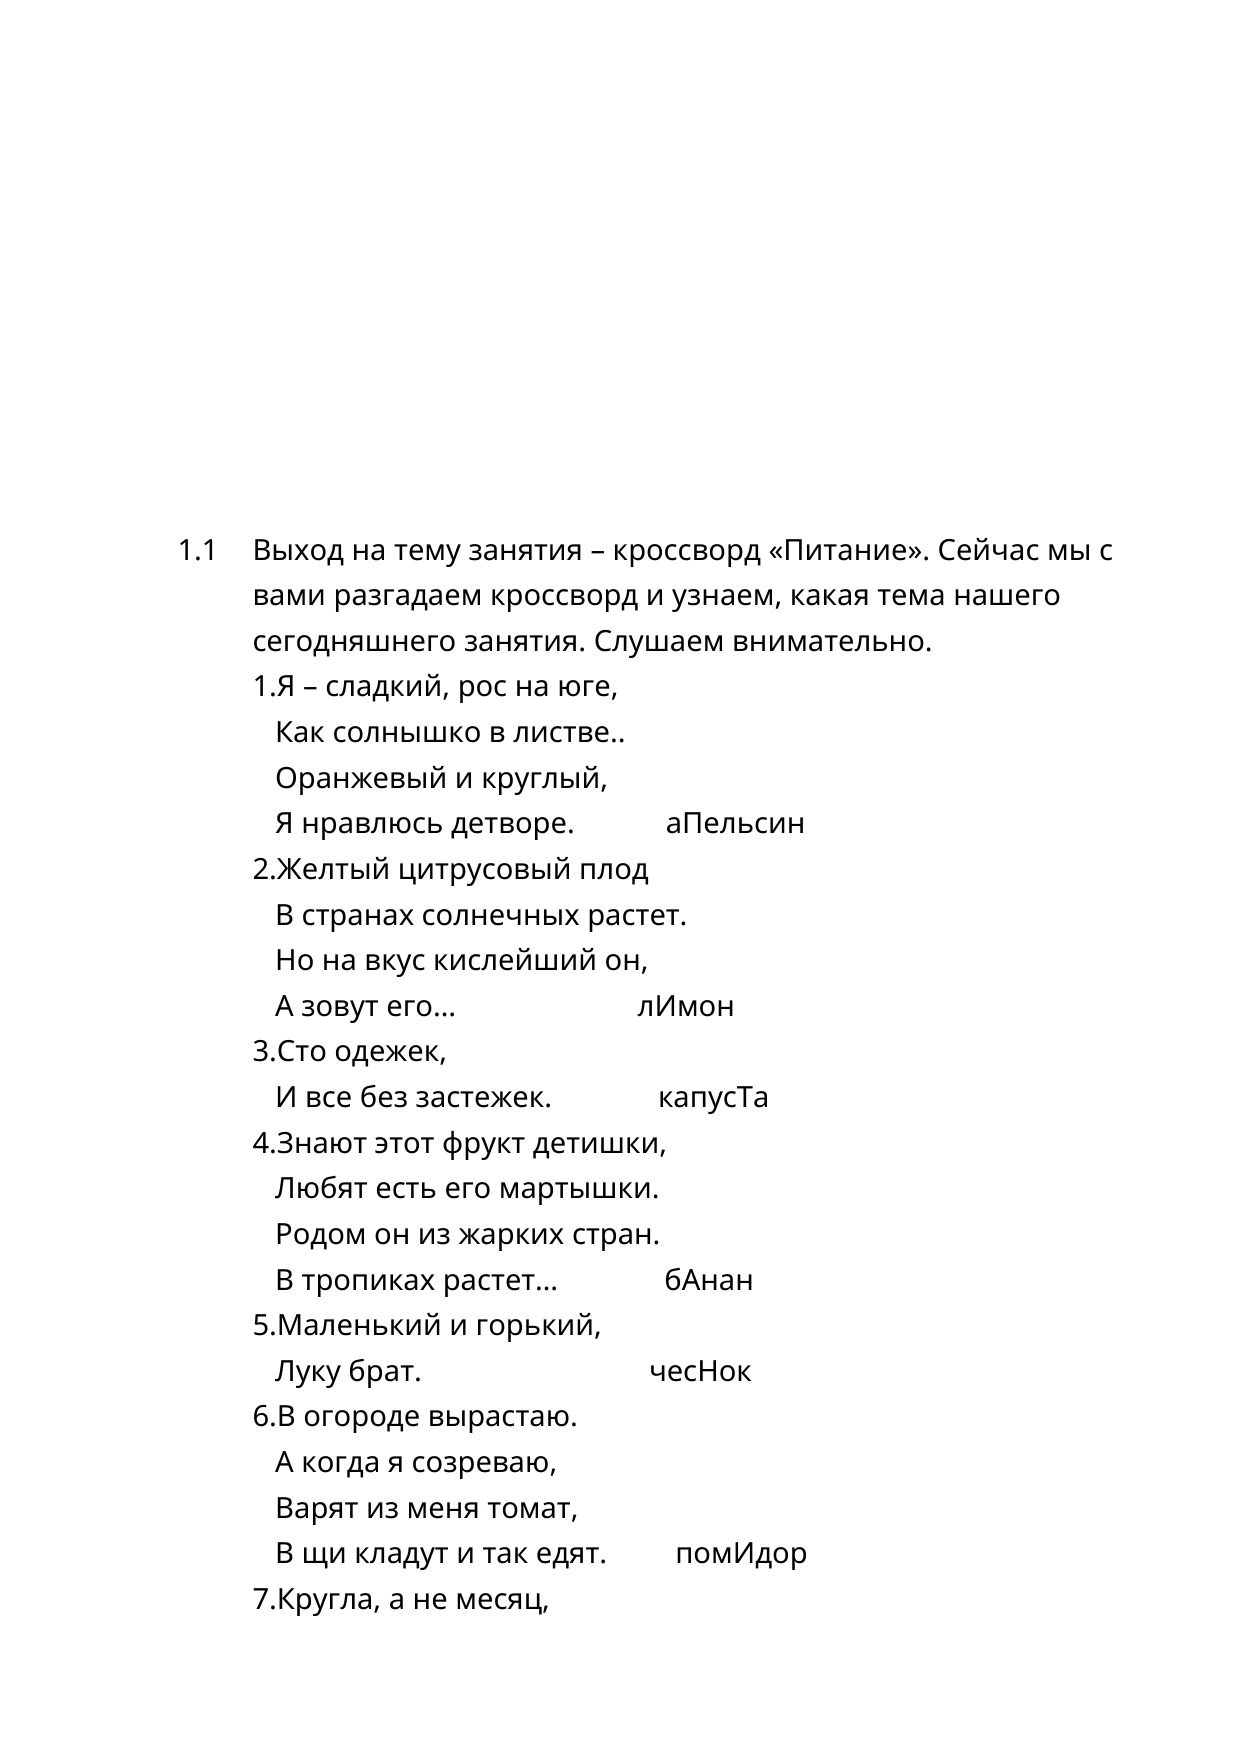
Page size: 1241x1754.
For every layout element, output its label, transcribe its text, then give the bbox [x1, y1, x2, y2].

list Луку брат. чесНок [252, 1350, 1152, 1390]
list 5.Маленький и горький, [252, 1304, 1152, 1344]
list В тропиках растет… бАнан [252, 1259, 1152, 1298]
list Но на вкус кислейший он, [252, 939, 1152, 979]
list В щи кладут и так едят. помИдор [252, 1532, 1152, 1572]
list И все без застежек. капусТа [252, 1076, 1152, 1116]
list А когда я созреваю, [252, 1441, 1152, 1481]
list Варят из меня томат, [252, 1487, 1152, 1527]
list 7.Кругла, а не месяц, [252, 1578, 1152, 1618]
list Любят есть его мартышки. [252, 1167, 1152, 1207]
list 2.Желтый цитрусовый плод [252, 848, 1152, 888]
list А зовут его… лИмон [252, 985, 1152, 1025]
list Выход на тему занятия – кроссворд «Питание». Сейчас мы с вами разгадаем кроссворд и узнаем, какая тема нашего сегодняшнего занятия. Слушаем внимательно. [177, 529, 1152, 660]
list Как солнышко в листве.. [252, 711, 1152, 751]
list Я нравлюсь детворе. аПельсин [252, 802, 1152, 842]
list Родом он из жарких стран. [252, 1213, 1152, 1253]
list 3.Сто одежек, [252, 1031, 1152, 1070]
list 4.Знают этот фрукт детишки, [252, 1122, 1152, 1162]
list 1.Я – сладкий, рос на юге, [252, 666, 1152, 705]
list В странах солнечных растет. [252, 894, 1152, 933]
list Оранжевый и круглый, [252, 757, 1152, 797]
list 6.В огороде вырастаю. [252, 1396, 1152, 1435]
